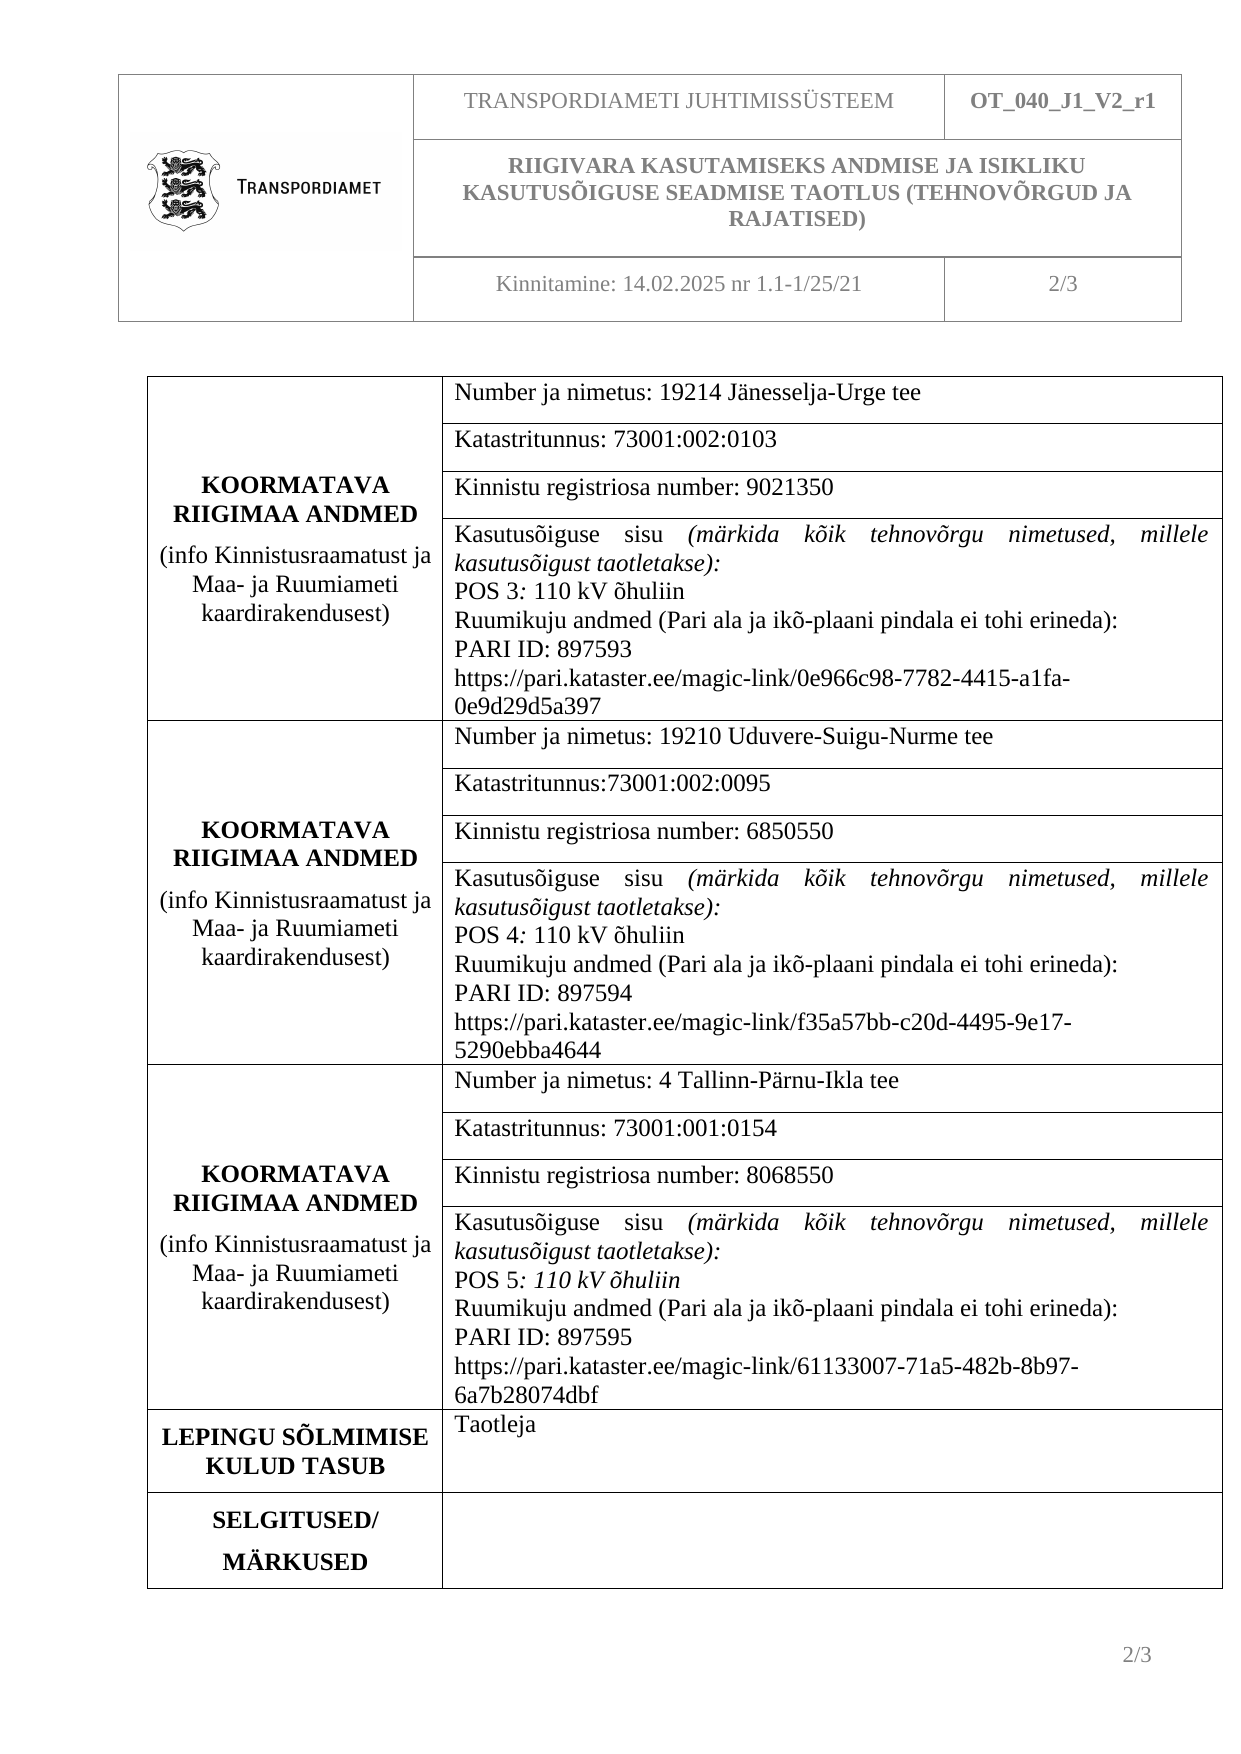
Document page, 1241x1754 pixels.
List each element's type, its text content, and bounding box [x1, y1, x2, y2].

table_cell Number ja nimetus: 19214 Jänesselja-Urge tee [443, 377, 1222, 423]
table_cell Number ja nimetus: 19210 Uduvere-Suigu-Nurme tee [443, 721, 1222, 767]
table_cell Kasutusõiguse sisu (märkida kõik tehnovõrgu nimetused, millele kasutusõigust taotletakse): POS 4: 110 kV õhuliin Ruumikuju andmed (Pari ala ja ikõ-plaani pindala ei tohi erineda): PARI ID: 897594 https://pari.kataster.ee/magic-link/f35a57bb-c20d-4495-9e17-5290ebba4644 [443, 863, 1222, 1064]
table_cell Kinnistu registriosa number: 9021350 [443, 472, 1222, 518]
table_cell LEPINGU SÕLMIMISE KULUD TASUB [148, 1410, 442, 1492]
table_cell Kasutusõiguse sisu (märkida kõik tehnovõrgu nimetused, millele kasutusõigust taotletakse): POS 5: 110 kV õhuliin Ruumikuju andmed (Pari ala ja ikõ-plaani pindala ei tohi erineda): PARI ID: 897595 https://pari.kataster.ee/magic-link/61133007-71a5-482b-8b97-6a7b28074dbf [443, 1207, 1222, 1408]
table_cell Kinnistu registriosa number: 6850550 [443, 816, 1222, 862]
table_cell Kasutusõiguse sisu (märkida kõik tehnovõrgu nimetused, millele kasutusõigust taotletakse): POS 3: 110 kV õhuliin Ruumikuju andmed (Pari ala ja ikõ-plaani pindala ei tohi erineda): PARI ID: 897593 https://pari.kataster.ee/magic-link/0e966c98-7782-4415-a1fa-0e9d29d5a397 [443, 519, 1222, 720]
table_cell Katastritunnus:73001:002:0095 [443, 769, 1222, 815]
table_cell KOORMATAVA RIIGIMAA ANDMED (info Kinnistusraamatust ja Maa- ja Ruumiameti kaardirakendusest) [148, 1065, 442, 1408]
table_cell SELGITUSED/ MÄRKUSED [148, 1493, 442, 1588]
table_cell Number ja nimetus: 4 Tallinn-Pärnu-Ikla tee [443, 1065, 1222, 1112]
table_cell KOORMATAVA RIIGIMAA ANDMED (info Kinnistusraamatust ja Maa- ja Ruumiameti kaardirakendusest) [148, 377, 442, 720]
table_cell KOORMATAVA RIIGIMAA ANDMED (info Kinnistusraamatust ja Maa- ja Ruumiameti kaardirakendusest) [148, 721, 442, 1064]
table_cell Katastritunnus: 73001:002:0103 [443, 424, 1222, 471]
table_cell Taotleja [443, 1410, 1222, 1492]
table_cell [443, 1493, 1222, 1588]
picture [129, 132, 402, 251]
table_cell Kinnistu registriosa number: 8068550 [443, 1160, 1222, 1206]
table_cell Katastritunnus: 73001:001:0154 [443, 1113, 1222, 1159]
